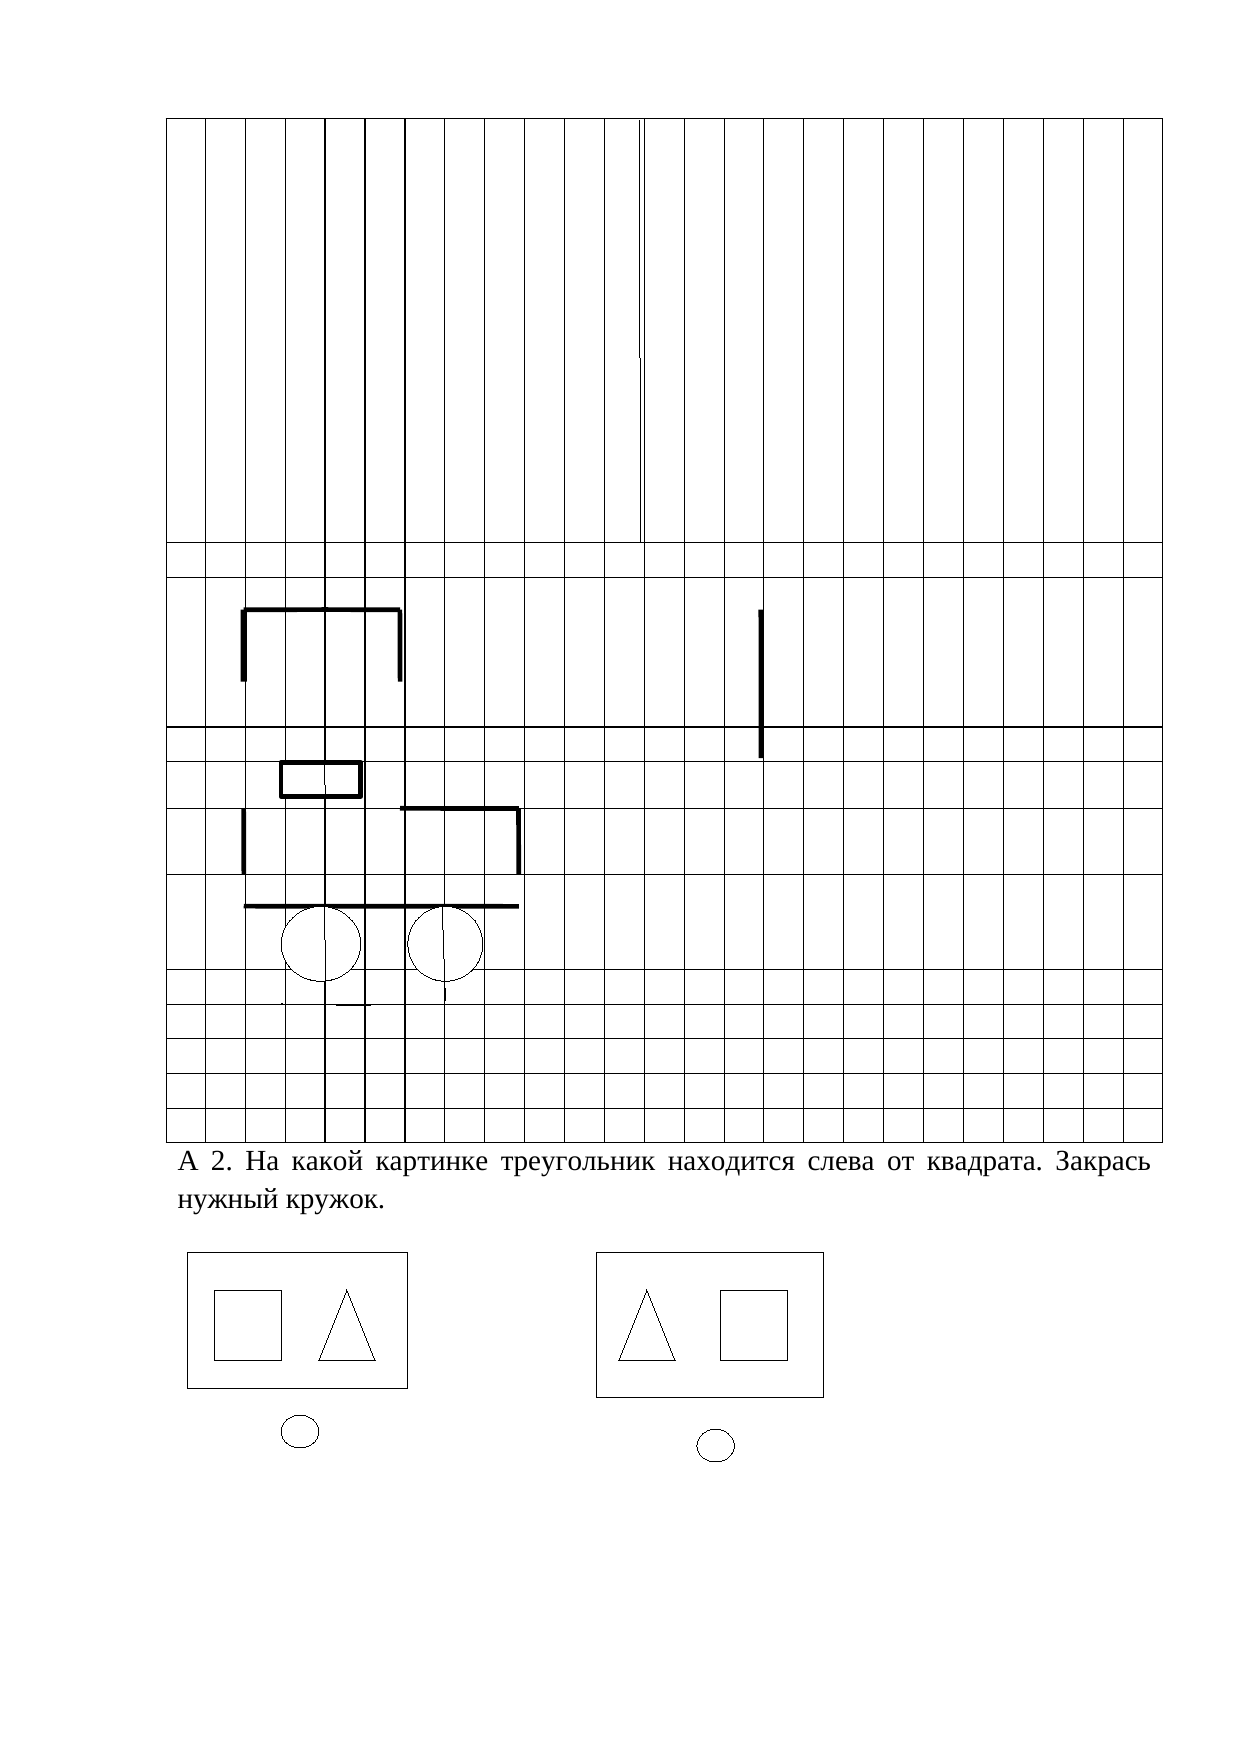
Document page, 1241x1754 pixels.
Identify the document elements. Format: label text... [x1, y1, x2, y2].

table_cell [525, 543, 564, 577]
table_cell [1044, 970, 1083, 1004]
table_cell [764, 543, 803, 577]
table_cell [525, 809, 564, 874]
table_cell [725, 762, 763, 807]
table_cell [804, 809, 843, 874]
table_cell [1124, 1109, 1162, 1142]
table_cell [645, 728, 684, 761]
table_cell [326, 1109, 364, 1142]
table_cell [167, 809, 205, 874]
table_cell [1044, 809, 1083, 874]
table_cell [246, 762, 285, 807]
table_cell [1004, 1039, 1043, 1073]
table_cell [804, 875, 843, 969]
table_cell [605, 1005, 644, 1038]
table_header [246, 119, 285, 542]
table_cell [445, 1005, 484, 1038]
table_cell [1044, 728, 1083, 761]
table_cell [525, 1005, 564, 1038]
table_cell [485, 970, 524, 1004]
table_cell [924, 543, 963, 577]
table_cell [1084, 728, 1123, 761]
table_cell [645, 543, 684, 577]
table_cell [605, 762, 644, 807]
table_cell [366, 1005, 404, 1038]
table_cell [844, 578, 883, 726]
table_cell [645, 1074, 684, 1107]
table_cell [326, 970, 364, 1004]
table_cell [246, 613, 285, 726]
table_cell [645, 970, 684, 1004]
table_cell [605, 728, 644, 761]
table_cell [964, 1005, 1003, 1038]
table_cell [485, 728, 524, 761]
table_header [525, 119, 564, 542]
table_cell [326, 1005, 364, 1038]
table_cell [206, 875, 245, 969]
table_cell [844, 809, 883, 874]
table_cell [1084, 1039, 1123, 1073]
table_cell [485, 1005, 524, 1038]
table_cell [645, 1005, 684, 1038]
table_cell [685, 875, 724, 969]
table_cell [1124, 875, 1162, 969]
table_cell [884, 970, 923, 1004]
table_cell [1004, 1109, 1043, 1142]
table_cell [462, 909, 484, 969]
table_cell [406, 728, 444, 761]
table_cell [844, 875, 883, 969]
table_cell [366, 578, 404, 726]
table_header [445, 119, 484, 542]
table_cell [206, 728, 245, 761]
table_cell [206, 543, 245, 577]
table_cell [884, 1039, 923, 1073]
table_cell [844, 1109, 883, 1142]
table_cell [1084, 970, 1123, 1004]
table_cell [1004, 543, 1043, 577]
table_cell [924, 762, 963, 807]
table_cell [565, 1005, 604, 1038]
table_cell [884, 728, 923, 761]
table_header [605, 119, 644, 542]
table_header [1004, 119, 1043, 542]
table_cell [445, 1109, 484, 1142]
table_cell [286, 970, 324, 1004]
table_cell [1124, 1074, 1162, 1107]
table_cell [286, 1005, 324, 1038]
table_cell [406, 909, 429, 969]
table_cell [445, 543, 484, 577]
table_header [326, 119, 364, 542]
table_cell [685, 1074, 724, 1107]
table_header [764, 119, 803, 542]
table_cell [1084, 875, 1123, 969]
table_cell [725, 543, 763, 577]
table_cell [485, 578, 524, 726]
table_cell [366, 1109, 404, 1142]
table_cell [206, 1074, 245, 1107]
table_cell [924, 1074, 963, 1107]
table_cell [286, 728, 324, 760]
table_cell [804, 1074, 843, 1107]
table_cell [525, 1039, 564, 1073]
table_cell [286, 1039, 324, 1073]
table_cell [685, 970, 724, 1004]
table_cell [725, 1005, 763, 1038]
table_cell [725, 1109, 763, 1142]
table_cell [565, 875, 604, 969]
table_cell [366, 1039, 404, 1073]
table_cell [206, 1039, 245, 1073]
table_cell [445, 578, 484, 726]
table_cell [246, 578, 285, 607]
table_cell [725, 875, 763, 969]
table_cell [1004, 1074, 1043, 1107]
table_cell [884, 1074, 923, 1107]
table_cell [844, 762, 883, 807]
table_cell [844, 970, 883, 1004]
table_cell [326, 1039, 364, 1073]
table_header [167, 119, 205, 542]
table_cell [1124, 970, 1162, 1004]
table_cell [964, 1109, 1003, 1142]
table_cell [1044, 1039, 1083, 1073]
table_cell [565, 970, 604, 1004]
table_cell [326, 728, 364, 761]
table_cell [485, 811, 516, 874]
table_cell [485, 543, 524, 577]
table_cell [406, 1039, 444, 1073]
table_cell [725, 578, 763, 726]
table_cell [964, 809, 1003, 874]
table_cell [725, 809, 763, 874]
table_cell [406, 1074, 444, 1107]
table_cell [804, 1109, 843, 1142]
table_cell [246, 809, 285, 874]
table_cell [485, 875, 524, 969]
table_cell [605, 1109, 644, 1142]
table_cell [924, 970, 963, 1004]
table_cell [804, 1039, 843, 1073]
table_cell [1124, 762, 1162, 807]
table_cell [964, 1039, 1003, 1073]
table_cell [167, 728, 205, 761]
table_cell [1084, 543, 1123, 577]
table_header [844, 119, 883, 542]
table_cell [326, 1074, 364, 1107]
table_cell [924, 1039, 963, 1073]
table_cell [884, 809, 923, 874]
table_cell [286, 1109, 324, 1142]
table_cell [884, 1005, 923, 1038]
table_cell [445, 970, 484, 1004]
table_cell [525, 875, 564, 969]
table_cell [804, 970, 843, 1004]
table_cell [445, 811, 484, 874]
table_cell [645, 1109, 684, 1142]
table_cell [884, 762, 923, 807]
table_cell [326, 578, 364, 607]
table_cell [206, 1005, 245, 1038]
table_cell [366, 543, 404, 577]
table_cell [764, 578, 803, 726]
table_cell [366, 762, 404, 807]
table_cell [685, 1039, 724, 1073]
table_cell [1044, 543, 1083, 577]
table_cell [485, 1039, 524, 1073]
table_cell [167, 762, 205, 807]
table_cell [286, 578, 324, 607]
table_cell [366, 809, 404, 874]
table_cell [1004, 578, 1043, 726]
table_cell [167, 970, 205, 1004]
table_cell [246, 1109, 285, 1142]
table_header [884, 119, 923, 542]
table_cell [725, 1074, 763, 1107]
table_cell [1044, 875, 1083, 969]
table_cell [884, 875, 923, 969]
table_cell [1124, 543, 1162, 577]
table_header [406, 119, 444, 542]
table_cell [1084, 762, 1123, 807]
table_cell [804, 762, 843, 807]
table_cell [326, 875, 364, 903]
table_cell [1004, 728, 1043, 761]
table_cell [764, 809, 803, 874]
table_cell [764, 762, 803, 807]
table_cell [286, 543, 324, 577]
table_cell [366, 970, 404, 1004]
table_cell [685, 1109, 724, 1142]
table_cell [1044, 762, 1083, 807]
table_cell [844, 728, 883, 761]
table_cell [764, 1109, 803, 1142]
table_cell [685, 543, 724, 577]
table_cell [286, 1074, 324, 1107]
table_cell [645, 762, 684, 807]
table_cell [1084, 1074, 1123, 1107]
table_cell [605, 578, 644, 726]
table_cell [605, 1074, 644, 1107]
table_cell [406, 543, 444, 577]
table_cell [565, 728, 604, 761]
table_cell [286, 875, 324, 903]
table_cell [406, 1109, 444, 1142]
table_cell [406, 1005, 444, 1038]
table_cell [1004, 762, 1043, 807]
table_cell [286, 909, 303, 924]
table_header [685, 119, 724, 542]
table_cell [167, 543, 205, 577]
table_cell [326, 809, 364, 874]
table_cell [206, 970, 245, 1004]
table_cell [964, 543, 1003, 577]
table_cell [764, 1074, 803, 1107]
table_header [804, 119, 843, 542]
table_cell [246, 728, 285, 761]
table_header [1084, 119, 1123, 542]
table_cell [565, 809, 604, 874]
table_cell [246, 909, 285, 969]
table_cell [246, 1039, 285, 1073]
table_cell [339, 909, 364, 969]
table_cell [286, 809, 324, 874]
table_cell [725, 728, 763, 761]
table_cell [206, 809, 241, 874]
table_cell [725, 1039, 763, 1073]
table_cell [445, 1074, 484, 1107]
table_cell [326, 612, 364, 726]
table_cell [206, 1109, 245, 1142]
table_cell [1124, 1039, 1162, 1073]
table_cell [366, 909, 404, 969]
table_cell [924, 1109, 963, 1142]
table_cell [406, 762, 444, 806]
table_cell [844, 1039, 883, 1073]
table_cell [1084, 578, 1123, 726]
table_cell [924, 578, 963, 726]
table_cell [645, 1039, 684, 1073]
table_cell [1044, 578, 1083, 726]
table_cell [206, 762, 245, 807]
table_header [366, 119, 404, 542]
table_cell [167, 1039, 205, 1073]
table_cell [1124, 578, 1162, 726]
table_cell [167, 1109, 205, 1142]
table_cell [565, 1109, 604, 1142]
table_cell [246, 1005, 285, 1038]
text А 2. На какой картинке треугольник находится слева от квадрата. Закрась нужный кружок. [177, 1143, 1152, 1215]
table_cell [445, 762, 484, 806]
table_cell [605, 543, 644, 577]
table_cell [406, 578, 444, 726]
table_cell [924, 809, 963, 874]
table_cell [565, 762, 604, 807]
table_cell [645, 578, 684, 726]
table_cell [366, 1074, 404, 1107]
table_cell [445, 728, 484, 761]
table_cell [246, 1074, 285, 1107]
table_cell [924, 1005, 963, 1038]
table_cell [964, 762, 1003, 807]
table_cell [525, 728, 564, 761]
table_cell [1124, 809, 1162, 874]
table_cell [485, 1109, 524, 1142]
table_cell [525, 1109, 564, 1142]
table_cell [964, 728, 1003, 761]
table_cell [1004, 875, 1043, 969]
table_header [565, 119, 604, 542]
table_cell [366, 875, 404, 903]
table_cell [1084, 1109, 1123, 1142]
table_header [286, 119, 324, 542]
table_cell [525, 578, 564, 726]
table_cell [326, 543, 364, 577]
table_cell [1044, 1109, 1083, 1142]
table_cell [844, 1074, 883, 1107]
table_cell [764, 728, 803, 761]
table_cell [1004, 809, 1043, 874]
table_header [485, 119, 524, 542]
table_cell [565, 543, 604, 577]
table_cell [804, 578, 843, 726]
table_cell [1124, 1005, 1162, 1038]
table_cell [366, 728, 404, 761]
table_cell [924, 875, 963, 969]
table_cell [525, 970, 564, 1004]
table_cell [884, 543, 923, 577]
table_cell [645, 875, 684, 969]
table_cell [406, 811, 444, 874]
table_cell [964, 970, 1003, 1004]
table_cell [525, 762, 564, 807]
table_cell [445, 1039, 484, 1073]
table_cell [685, 809, 724, 874]
table_cell [645, 809, 684, 874]
table_header [1044, 119, 1083, 542]
table_cell [844, 1005, 883, 1038]
table_cell [804, 1005, 843, 1038]
table_header [725, 119, 763, 542]
table_cell [1044, 1074, 1083, 1107]
table_cell [964, 875, 1003, 969]
table_cell [1044, 1005, 1083, 1038]
table_cell [924, 728, 963, 761]
table_cell [605, 1039, 644, 1073]
table_cell [167, 875, 205, 969]
table_cell [286, 612, 324, 726]
table_cell [804, 728, 843, 761]
table_cell [1084, 809, 1123, 874]
table_cell [685, 578, 724, 726]
table_cell [565, 1039, 604, 1073]
table_cell [764, 970, 803, 1004]
table_cell [406, 875, 444, 903]
table_cell [246, 970, 285, 1004]
table_cell [685, 728, 724, 761]
table_cell [525, 1074, 564, 1107]
table_cell [1004, 1005, 1043, 1038]
table_cell [565, 1074, 604, 1107]
table_cell [685, 1005, 724, 1038]
table_cell [764, 875, 803, 969]
table_cell [605, 970, 644, 1004]
table_cell [445, 875, 484, 903]
table_cell [764, 1005, 803, 1038]
table_header [964, 119, 1003, 542]
table_cell [605, 809, 644, 874]
table_cell [406, 970, 444, 1004]
table_cell [1084, 1005, 1123, 1038]
table_cell [485, 762, 524, 807]
table_cell [964, 578, 1003, 726]
table_cell [246, 543, 285, 577]
table_cell [286, 799, 324, 807]
table_cell [804, 543, 843, 577]
table_cell [725, 970, 763, 1004]
table_cell [167, 1074, 205, 1107]
table_cell [884, 1109, 923, 1142]
table_cell [844, 543, 883, 577]
table_cell [326, 762, 364, 807]
table_cell [167, 1005, 205, 1038]
table_cell [605, 875, 644, 969]
table_cell [206, 578, 245, 726]
table_cell [1124, 728, 1162, 761]
table_header [1124, 119, 1162, 542]
table_cell [485, 1074, 524, 1107]
table_header [206, 119, 245, 542]
table_header [924, 119, 963, 542]
table_cell [1004, 970, 1043, 1004]
table_cell [884, 578, 923, 726]
table_cell [565, 578, 604, 726]
table_cell [246, 875, 285, 903]
table_cell [167, 578, 205, 726]
table_cell [764, 1039, 803, 1073]
table_cell [685, 762, 724, 807]
table_cell [964, 1074, 1003, 1107]
table_header [645, 119, 684, 542]
